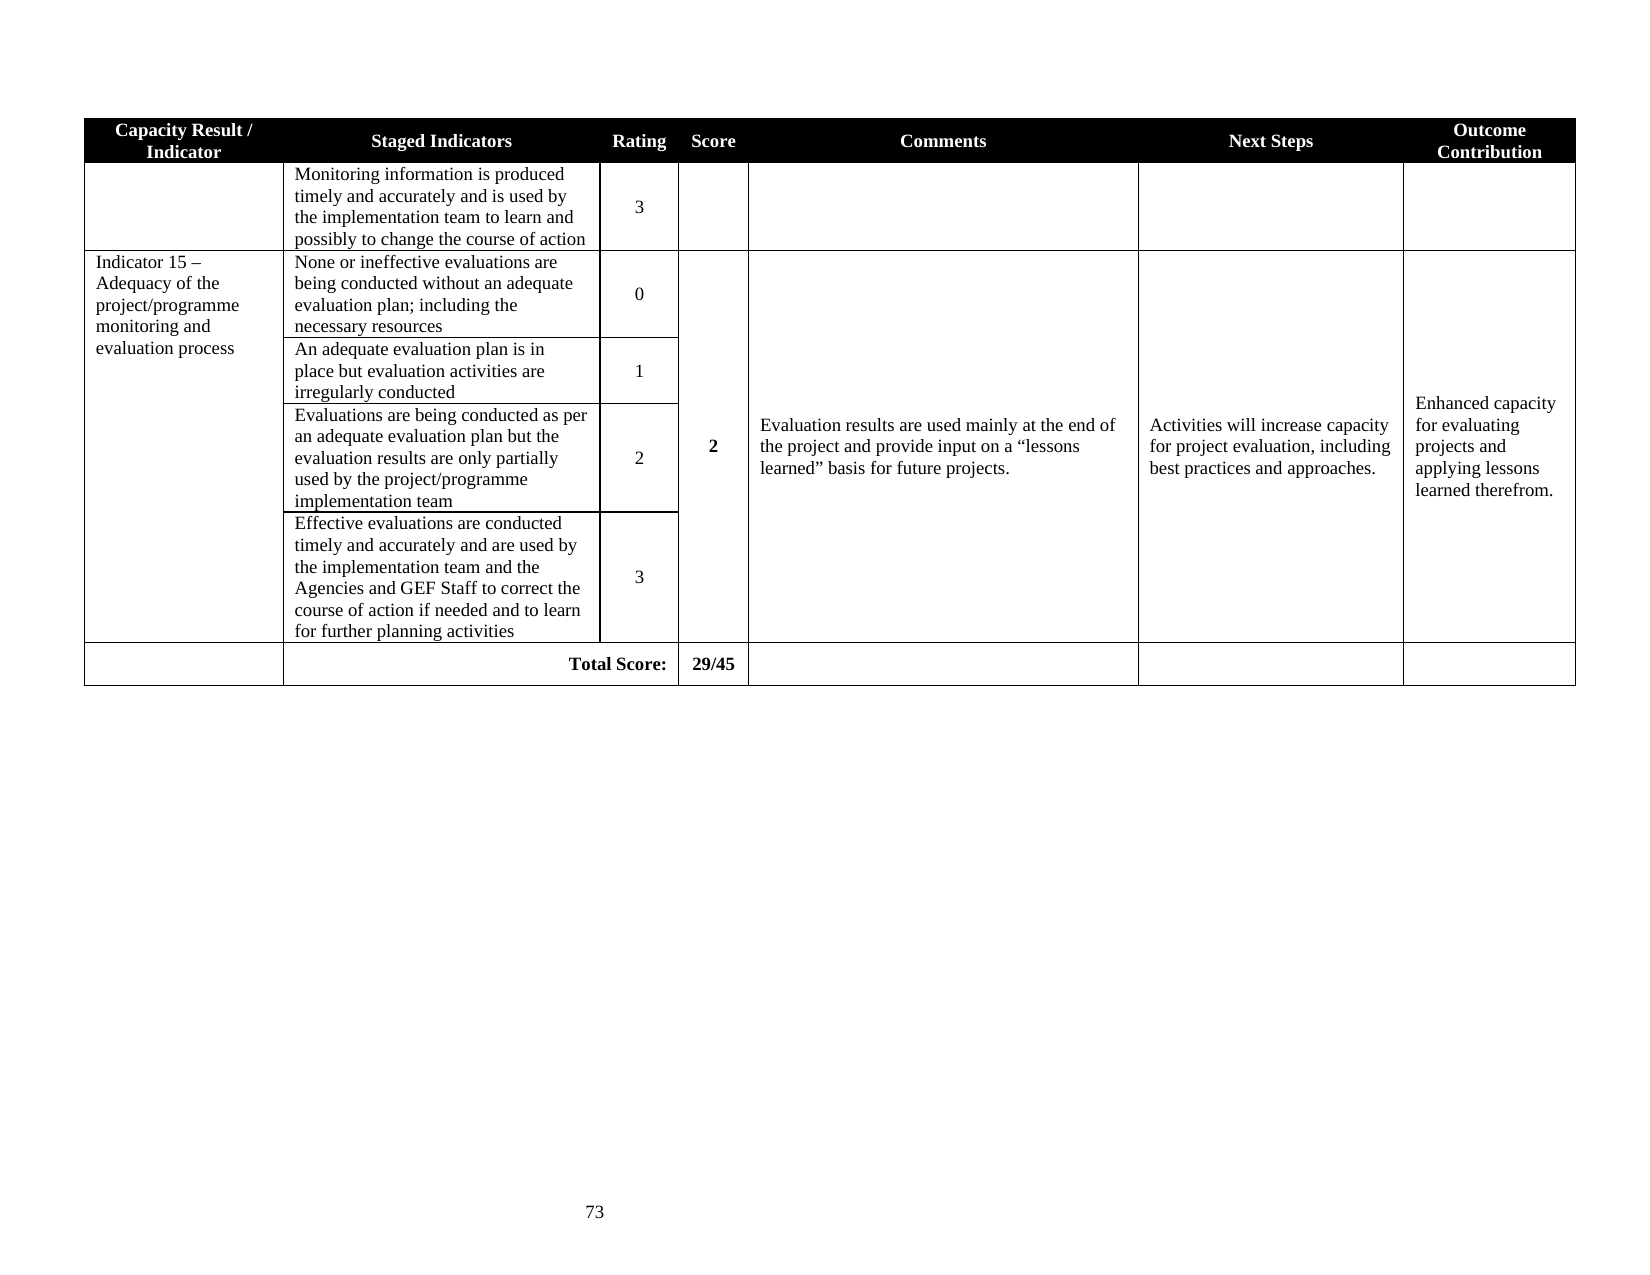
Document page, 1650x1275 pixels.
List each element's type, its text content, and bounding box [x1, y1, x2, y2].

table_cell Evaluation results are used mainly at the end of the project and provide input on a “lessons learned” basis for future projects. [749, 251, 1138, 642]
table_cell 1 [601, 338, 678, 403]
table_header Comments [749, 119, 1138, 162]
table_cell Evaluations are being conducted as per an adequate evaluation plan but the evaluation results are only partially used by the project/programme implementation team [284, 404, 599, 511]
table_cell 3 [601, 513, 678, 642]
table_cell [85, 163, 283, 249]
table_cell 29/45 [679, 643, 748, 685]
table_header Next Steps [1139, 119, 1403, 162]
table_cell Activities will increase capacity for project evaluation, including best practices and approaches. [1139, 251, 1403, 642]
table_cell [1139, 643, 1403, 685]
table_header Rating [601, 119, 678, 162]
table_header Outcome Contribution [1404, 119, 1575, 162]
table_cell 2 [601, 404, 678, 511]
table_cell 2 [679, 251, 748, 642]
table_header Staged Indicators [284, 119, 599, 162]
table_cell Enhanced capacity for evaluating projects and applying lessons learned therefrom. [1404, 251, 1575, 642]
table_cell Indicator 15 – Adequacy of the project/programme monitoring and evaluation process [85, 251, 283, 642]
table_cell Monitoring information is produced timely and accurately and is used by the implementation team to learn and possibly to change the course of action [284, 163, 599, 249]
table_cell An adequate evaluation plan is in place but evaluation activities are irregularly conducted [284, 338, 599, 403]
table_cell 0 [601, 251, 678, 337]
table_header Capacity Result / Indicator [85, 119, 283, 162]
table_header Score [679, 119, 748, 162]
table_cell Effective evaluations are conducted timely and accurately and are used by the implementation team and the Agencies and GEF Staff to correct the course of action if needed and to learn for further planning activities [284, 513, 599, 642]
table_cell [85, 643, 283, 685]
table_cell [1404, 643, 1575, 685]
table_cell 3 [601, 163, 678, 249]
table_cell None or ineffective evaluations are being conducted without an adequate evaluation plan; including the necessary resources [284, 251, 599, 337]
table_cell Total Score: [284, 643, 678, 685]
table_cell [749, 643, 1138, 685]
